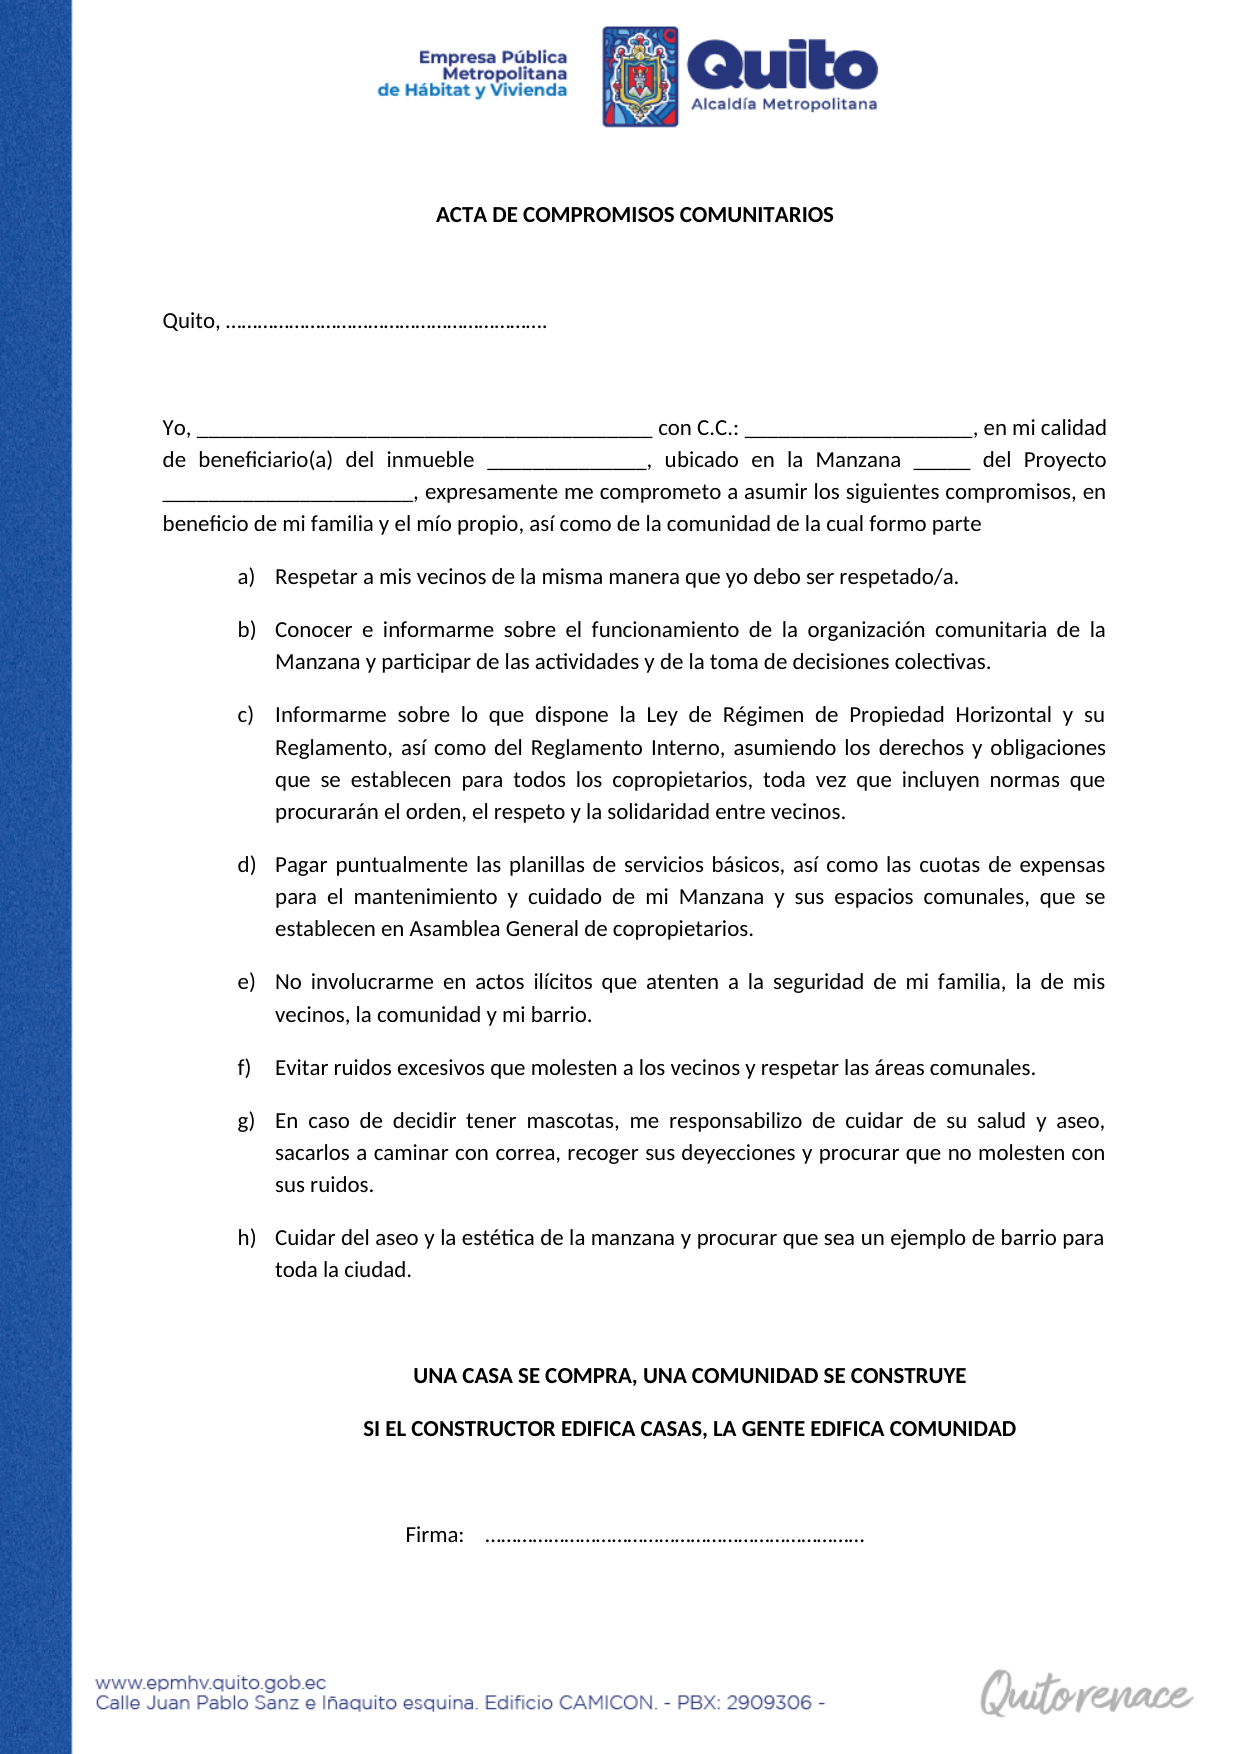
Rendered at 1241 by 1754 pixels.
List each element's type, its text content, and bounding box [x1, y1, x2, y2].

list Conocer e informarme sobre el funcionamiento de la organización comunitaria de la Manzana y participar de las actividades y de la toma de decisiones colectivas. [237, 615, 1107, 676]
text ACTA DE COMPROMISOS COMUNITARIOS [162, 201, 1107, 229]
picture [0, 0, 1194, 1754]
list Pagar puntualmente las planillas de servicios básicos, así como las cuotas de expensas para el mantenimiento y cuidado de mi Manzana y sus espacios comunales, que se establecen en Asamblea General de copropietarios. [237, 850, 1107, 942]
list Cuidar del aseo y la estética de la manzana y procurar que sea un ejemplo de barrio para toda la ciudad. [237, 1223, 1107, 1283]
text Quito, ……………………………………………………. [162, 307, 1107, 335]
list En caso de decidir tener mascotas, me responsabilizo de cuidar de su salud y aseo, sacarlos a caminar con correa, recoger sus deyecciones y procurar que no molesten con sus ruidos. [237, 1106, 1107, 1198]
text SI EL CONSTRUCTOR EDIFICA CASAS, LA GENTE EDIFICA COMUNIDAD [236, 1414, 1107, 1442]
text UNA CASA SE COMPRA, UNA COMUNIDAD SE CONSTRUYE [236, 1361, 1107, 1389]
text Yo, ________________________________________ con C.C.: ____________________, en mi calidad de beneficiario(a) del inmueble ______________, ubicado en la Manzana _____ del Proyecto ______________________, expresamente me comprometo a asumir los siguientes compromisos, en beneficio de mi familia y el mío propio, así como de la comunidad de la cual formo parte [162, 413, 1107, 537]
list Informarme sobre lo que dispone la Ley de Régimen de Propiedad Horizontal y su Reglamento, así como del Reglamento Interno, asumiendo los derechos y obligaciones que se establecen para todos los copropietarios, toda vez que incluyen normas que procurarán el orden, el respeto y la solidaridad entre vecinos. [237, 701, 1107, 825]
list No involucrarme en actos ilícitos que atenten a la seguridad de mi familia, la de mis vecinos, la comunidad y mi barrio. [237, 967, 1107, 1028]
text Firma: ……………………………………………………………… [162, 1520, 1107, 1548]
list Respetar a mis vecinos de la misma manera que yo debo ser respetado/a. [237, 562, 1107, 590]
list Evitar ruidos excesivos que molesten a los vecinos y respetar las áreas comunales. [237, 1053, 1107, 1081]
